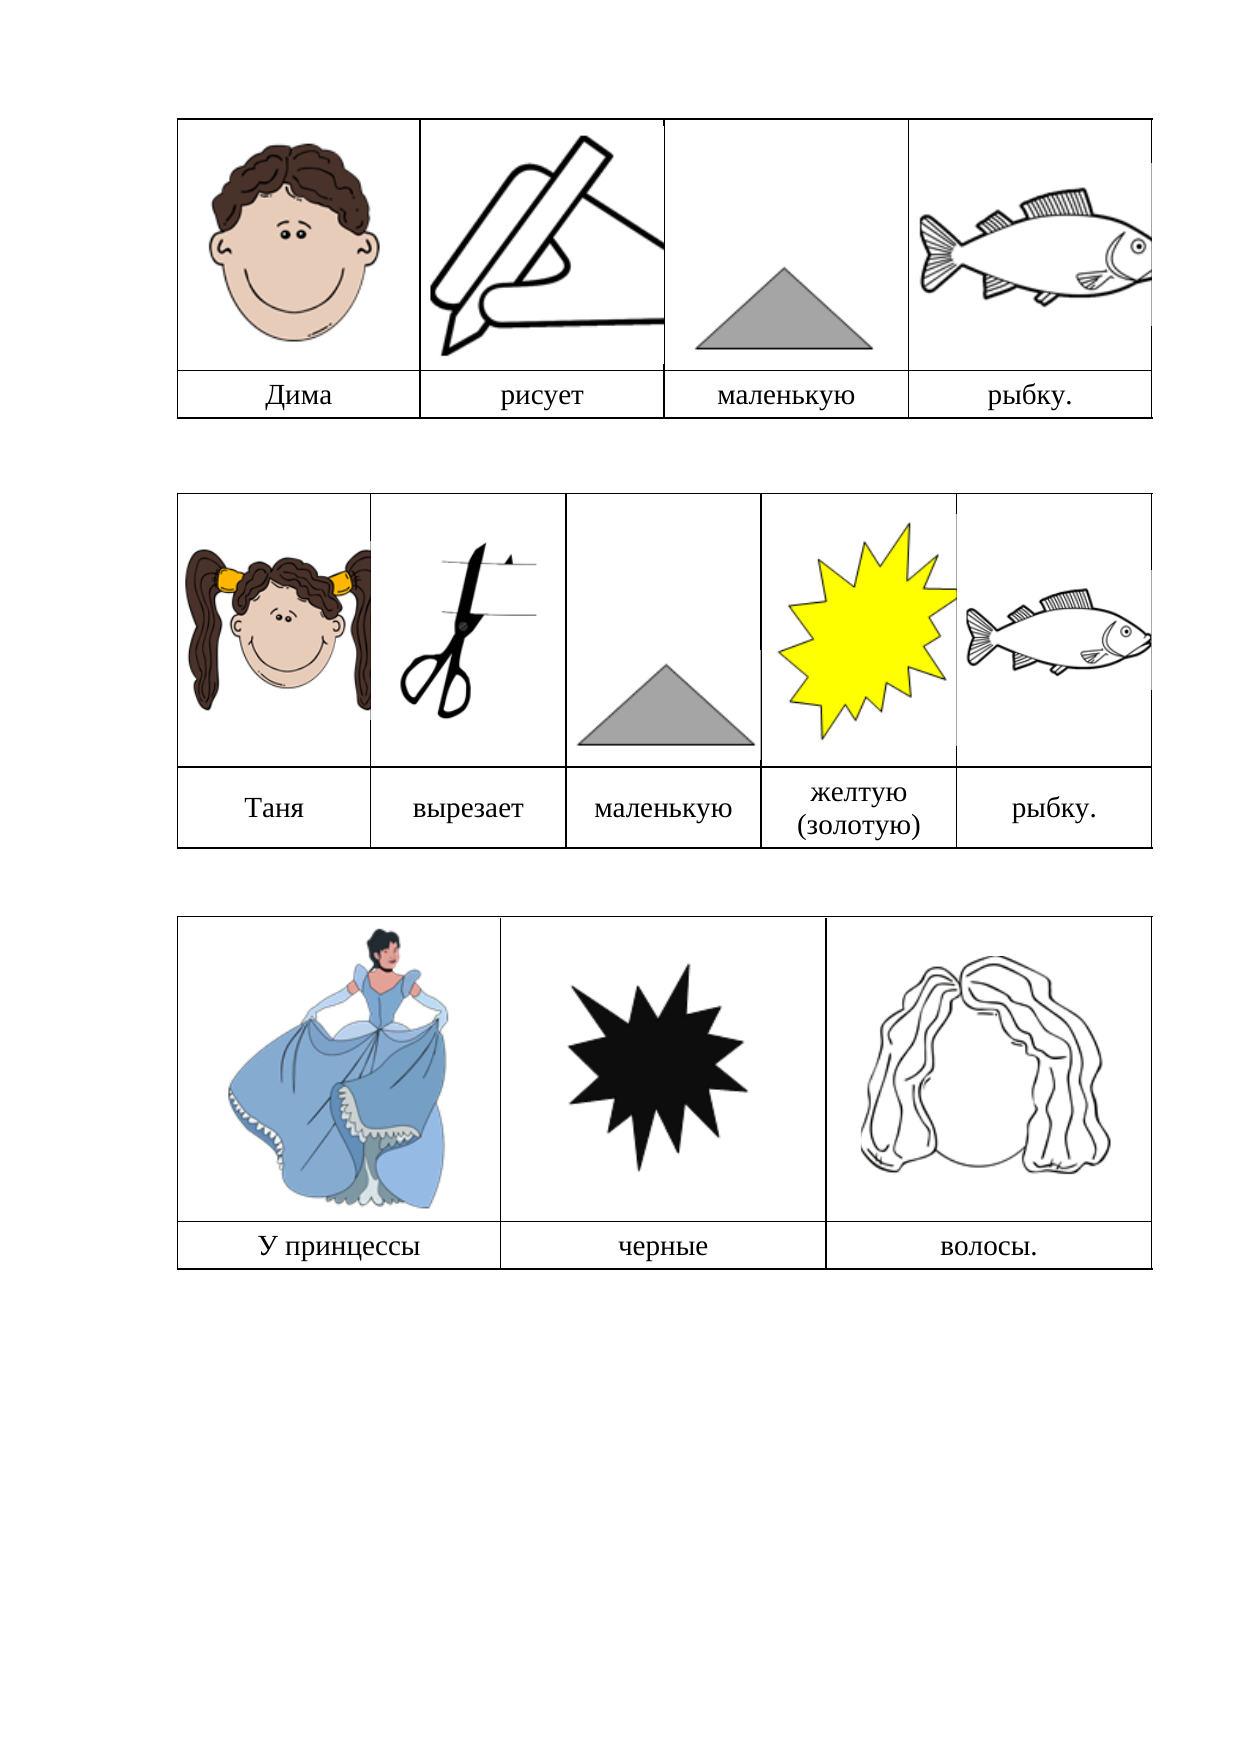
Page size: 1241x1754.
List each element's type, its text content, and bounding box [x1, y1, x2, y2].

picture [860, 956, 1117, 1182]
table_cell маленькую [567, 768, 760, 847]
table_cell Дима [178, 371, 419, 417]
picture [200, 133, 397, 356]
table_header [178, 120, 419, 370]
table_header [909, 120, 1151, 370]
table_cell рисует [421, 371, 663, 417]
table_cell черные [501, 1222, 825, 1268]
picture [914, 163, 1152, 326]
picture [558, 958, 768, 1180]
table_cell маленькую [665, 371, 908, 417]
table_header [827, 917, 1151, 1221]
table_header [421, 120, 663, 370]
picture [216, 923, 461, 1215]
table_header [371, 494, 565, 766]
table_cell рыбку. [909, 371, 1151, 417]
table_cell желтую (золотую) [762, 768, 956, 847]
table_header [567, 494, 760, 766]
picture [767, 514, 957, 746]
table_header [178, 494, 370, 766]
picture [689, 254, 884, 364]
picture [183, 541, 371, 720]
table_header [762, 494, 956, 766]
table_cell У принцессы [178, 1222, 500, 1268]
picture [962, 570, 1152, 690]
table_header [957, 494, 1151, 766]
picture [390, 537, 547, 723]
table_cell вырезает [371, 768, 565, 847]
table_cell волосы. [827, 1222, 1151, 1268]
table_header [501, 917, 826, 1221]
table_header [665, 120, 908, 370]
table_header [178, 917, 500, 1221]
table_cell рыбку. [957, 768, 1151, 847]
table_cell Таня [178, 768, 370, 847]
picture [572, 650, 761, 760]
picture [426, 126, 664, 364]
